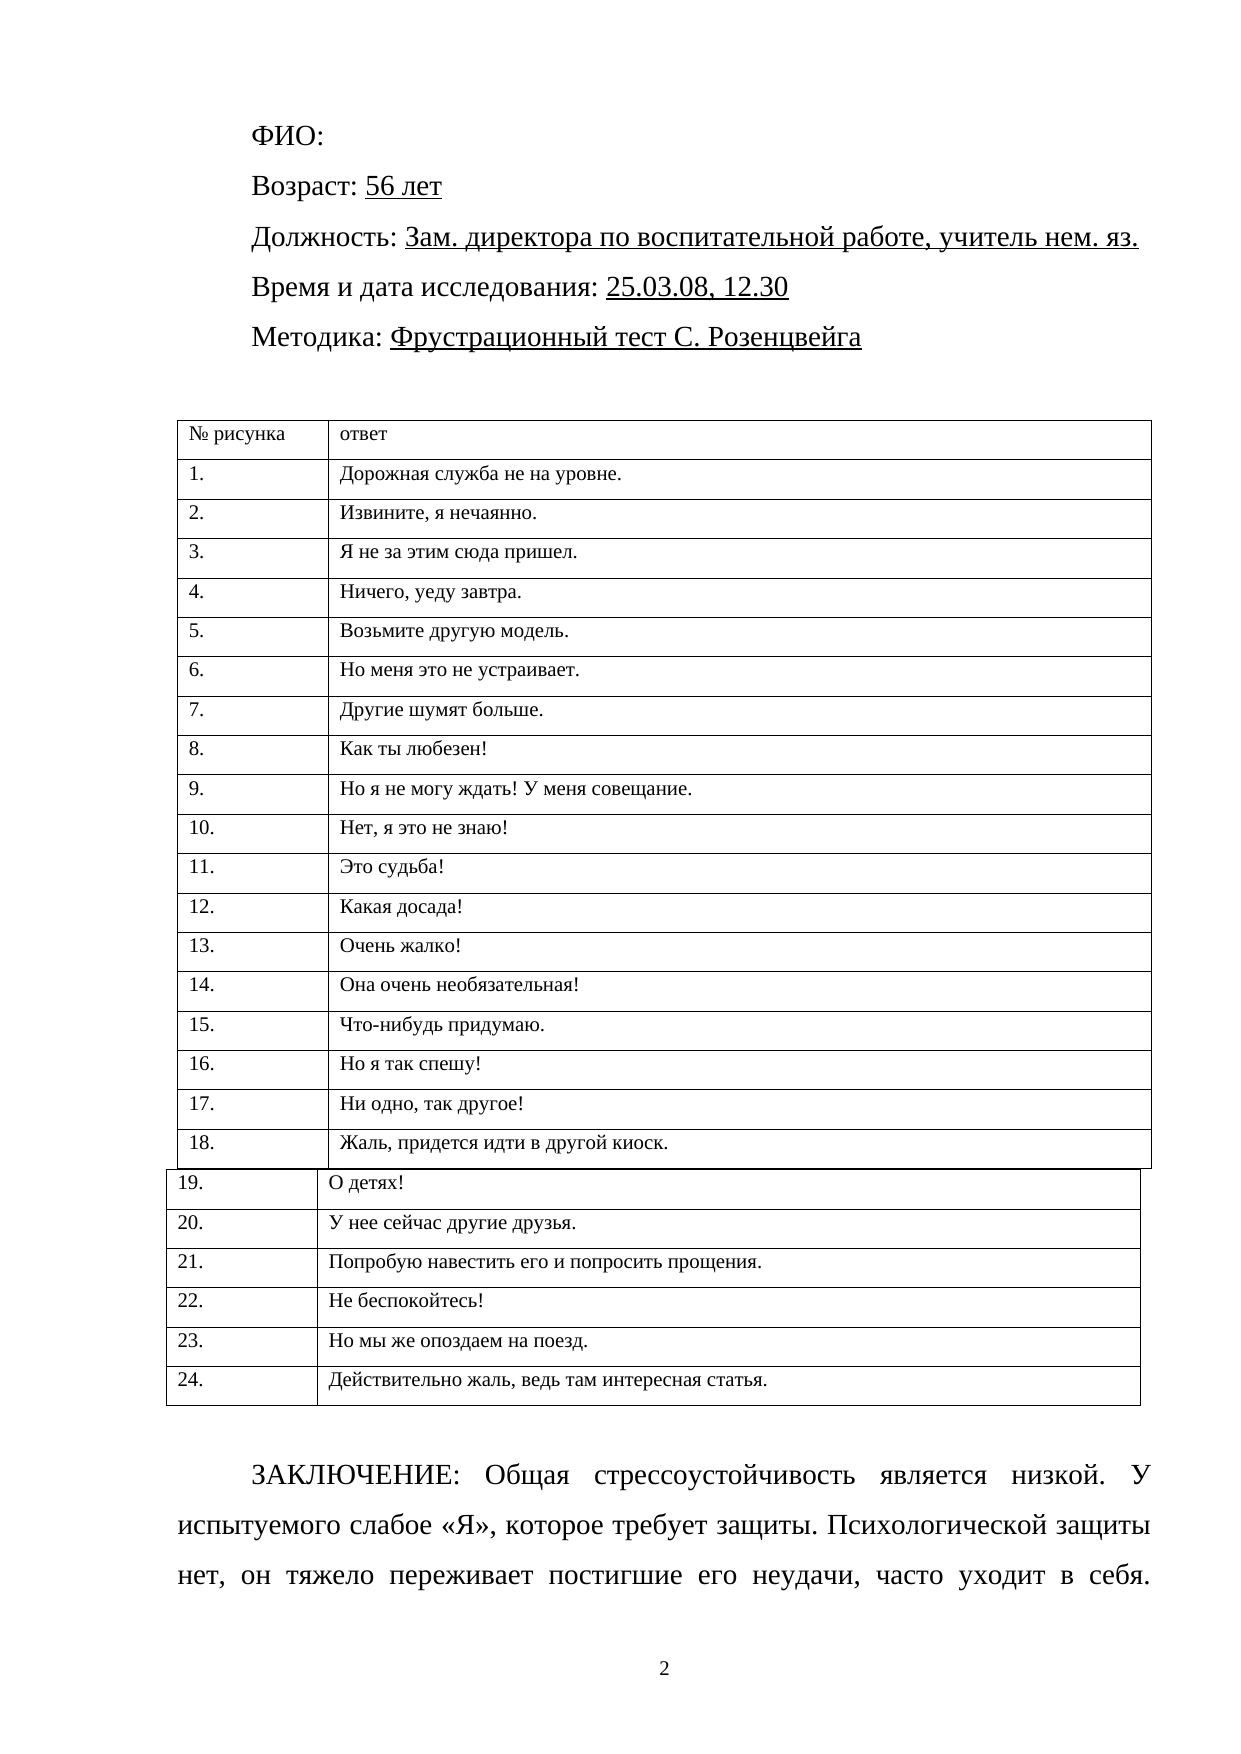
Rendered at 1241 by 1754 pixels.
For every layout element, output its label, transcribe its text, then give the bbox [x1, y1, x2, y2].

table_cell 2. [178, 500, 328, 538]
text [177, 1457, 1152, 1591]
table_cell 3. [178, 539, 328, 577]
table_cell Жаль, придется идти в другой киоск. [329, 1130, 1151, 1168]
table_cell 1. [178, 460, 328, 499]
table_cell 10. [178, 815, 328, 853]
text Возраст: 56 лет [177, 168, 1152, 202]
table_header ответ [329, 421, 1151, 459]
table_cell Но я так спешу! [329, 1051, 1151, 1089]
text ФИО: [177, 118, 1152, 152]
table_cell Какая досада! [329, 894, 1151, 932]
table_cell Она очень необязательная! [329, 972, 1151, 1011]
table_cell Это судьба! [329, 854, 1151, 892]
table_cell 21. [167, 1249, 317, 1287]
table_cell Но меня это не устраивает. [329, 657, 1151, 696]
table_cell Я не за этим сюда пришел. [329, 539, 1151, 577]
table_header № рисунка [178, 421, 328, 459]
table_cell Попробую навестить его и попросить прощения. [318, 1249, 1140, 1287]
table_cell 20. [167, 1210, 317, 1248]
table_cell 14. [178, 972, 328, 1011]
table_cell Ничего, уеду завтра. [329, 579, 1151, 617]
table_cell 17. [178, 1090, 328, 1129]
text Методика: Фрустрационный тест С. Розенцвейга [177, 319, 1152, 353]
table_cell Что-нибудь придумаю. [329, 1012, 1151, 1050]
table_cell Извините, я нечаянно. [329, 500, 1151, 538]
table_cell Не беспокойтесь! [318, 1288, 1140, 1327]
table_cell 8. [178, 736, 328, 774]
table_cell Другие шумят больше. [329, 697, 1151, 735]
table_cell Ни одно, так другое! [329, 1090, 1151, 1129]
table_cell Как ты любезен! [329, 736, 1151, 774]
table_cell 16. [178, 1051, 328, 1089]
table_cell 23. [167, 1328, 317, 1366]
table_header 19. [167, 1170, 317, 1208]
table_cell 24. [167, 1367, 317, 1405]
text Время и дата исследования: 25.03.08, 12.30 [177, 269, 1152, 303]
table_cell Но я не могу ждать! У меня совещание. [329, 775, 1151, 814]
text Должность: Зам. директора по воспитательной работе, учитель нем. яз. [177, 219, 1152, 252]
table_cell 9. [178, 775, 328, 814]
table_cell 12. [178, 894, 328, 932]
table_cell У нее сейчас другие друзья. [318, 1210, 1140, 1248]
table_cell Возьмите другую модель. [329, 618, 1151, 656]
table_cell 18. [178, 1130, 328, 1168]
table_cell 11. [178, 854, 328, 892]
table_cell Нет, я это не знаю! [329, 815, 1151, 853]
table_cell 22. [167, 1288, 317, 1327]
table_cell Дорожная служба не на уровне. [329, 460, 1151, 499]
table_cell 5. [178, 618, 328, 656]
table_cell Но мы же опоздаем на поезд. [318, 1328, 1140, 1366]
table_cell 15. [178, 1012, 328, 1050]
table_cell 4. [178, 579, 328, 617]
table_cell 7. [178, 697, 328, 735]
table_cell 6. [178, 657, 328, 696]
table_cell Очень жалко! [329, 933, 1151, 971]
table_header О детях! [318, 1170, 1140, 1208]
table_cell 13. [178, 933, 328, 971]
table_cell Действительно жаль, ведь там интересная статья. [318, 1367, 1140, 1405]
